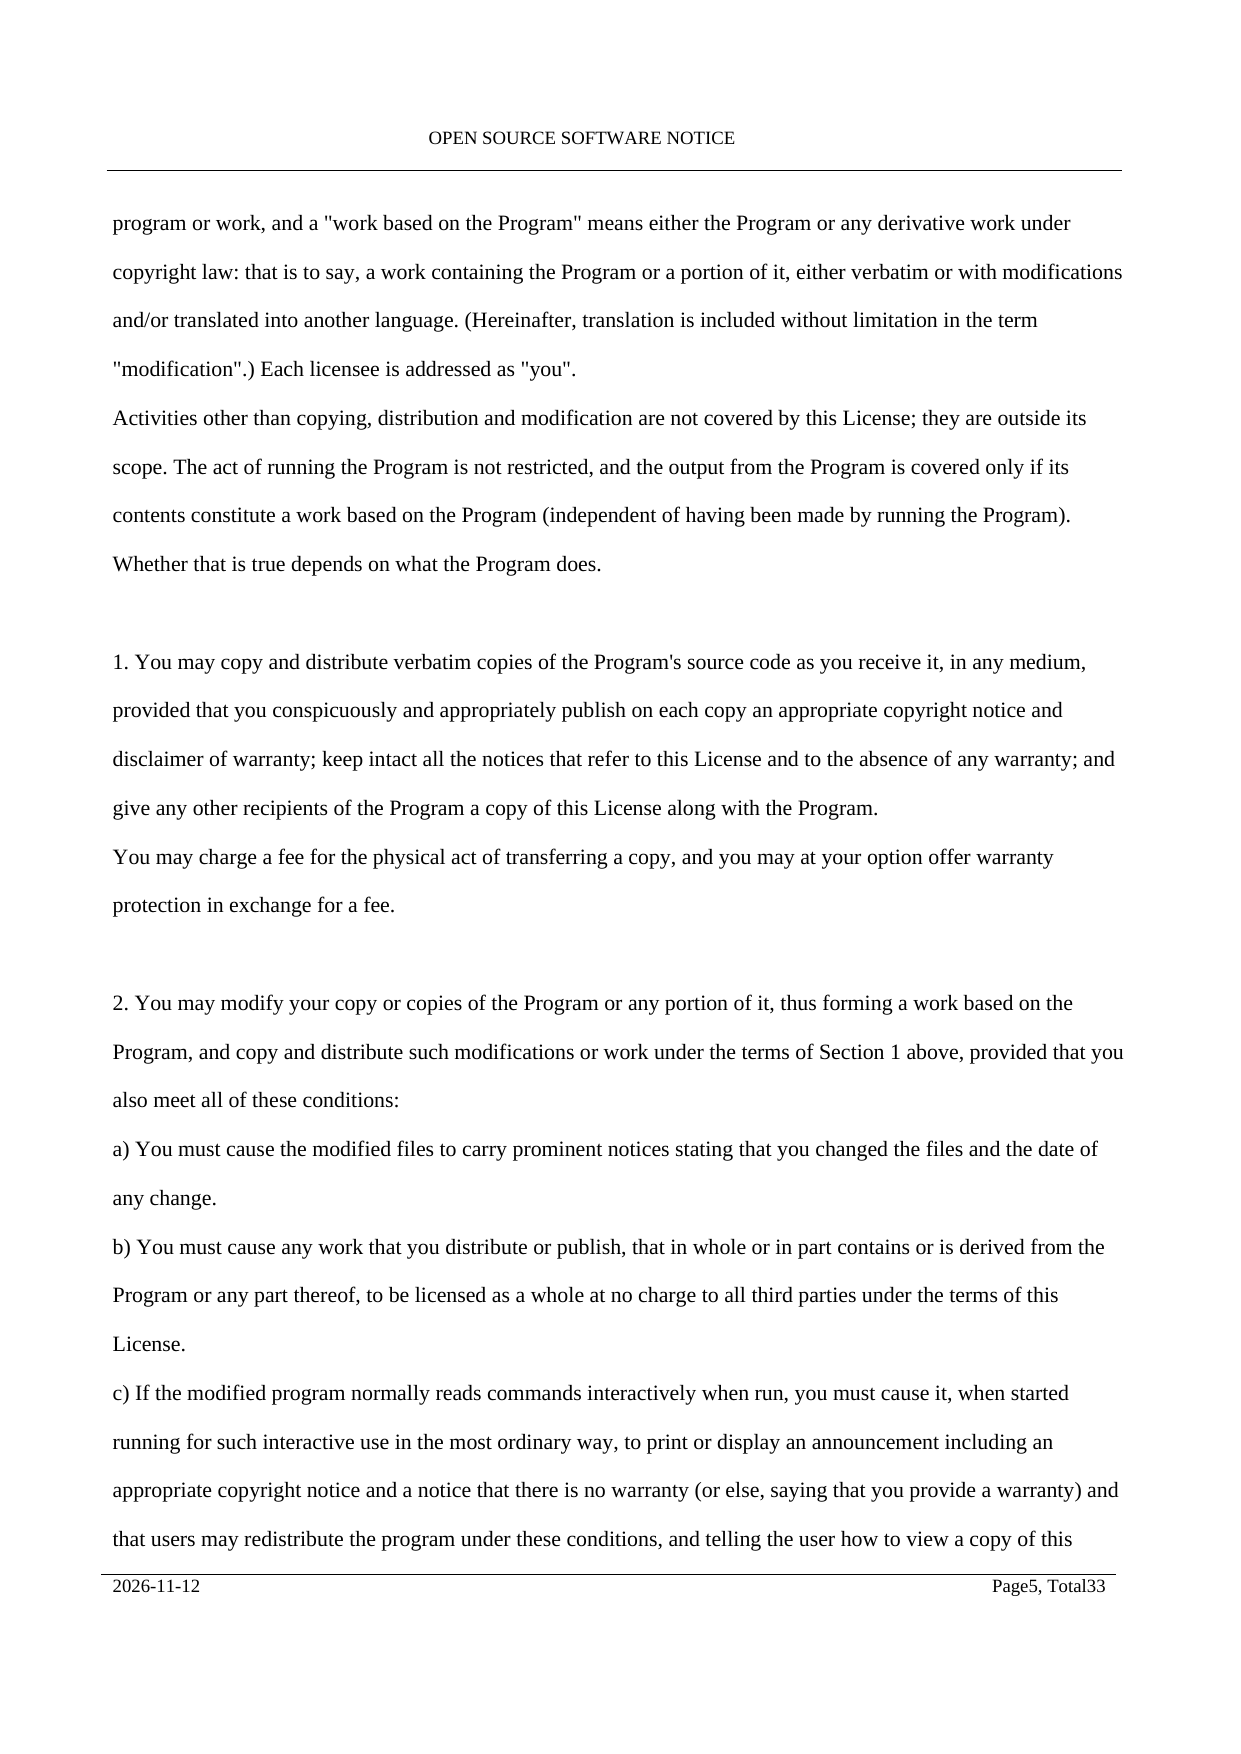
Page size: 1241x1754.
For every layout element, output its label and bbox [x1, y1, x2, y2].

text [112, 206, 1128, 1555]
